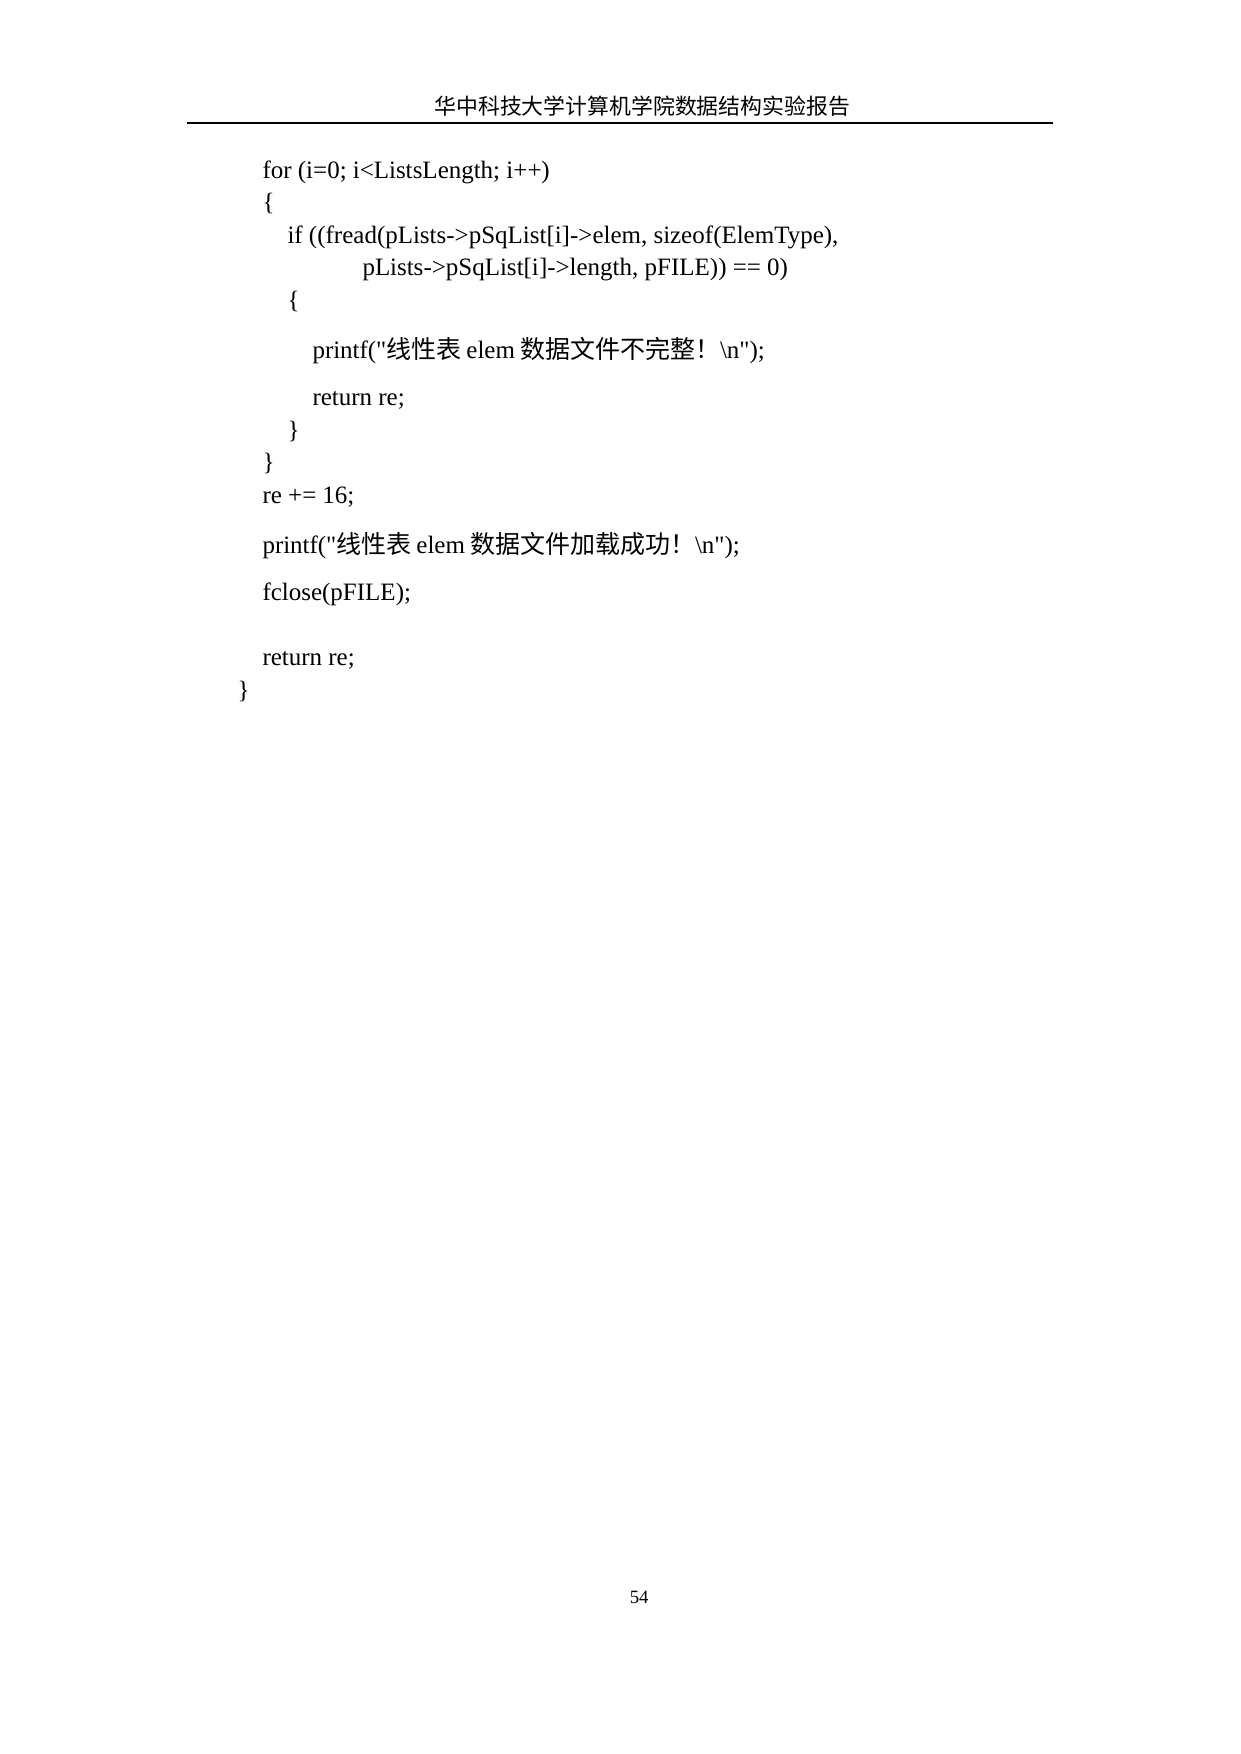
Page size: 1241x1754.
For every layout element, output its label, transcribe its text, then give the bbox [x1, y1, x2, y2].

text fclose(pFILE); [187, 576, 1053, 608]
text printf("线性表elem数据文件加载成功！\n"); [187, 511, 1053, 576]
text { [187, 186, 1053, 218]
text { [187, 283, 1053, 316]
text for (i=0; i<ListsLength; i++) [187, 153, 1053, 186]
text re += 16; [187, 478, 1053, 511]
text } [187, 673, 1053, 706]
text if ((fread(pLists->pSqList[i]->elem, sizeof(ElemType), [187, 218, 1053, 251]
text } [187, 446, 1053, 478]
text return re; [187, 641, 1053, 673]
text return re; [187, 381, 1053, 413]
text printf("线性表elem数据文件不完整！\n"); [187, 316, 1053, 381]
text pLists->pSqList[i]->length, pFILE)) == 0) [187, 251, 1053, 283]
text } [187, 413, 1053, 446]
